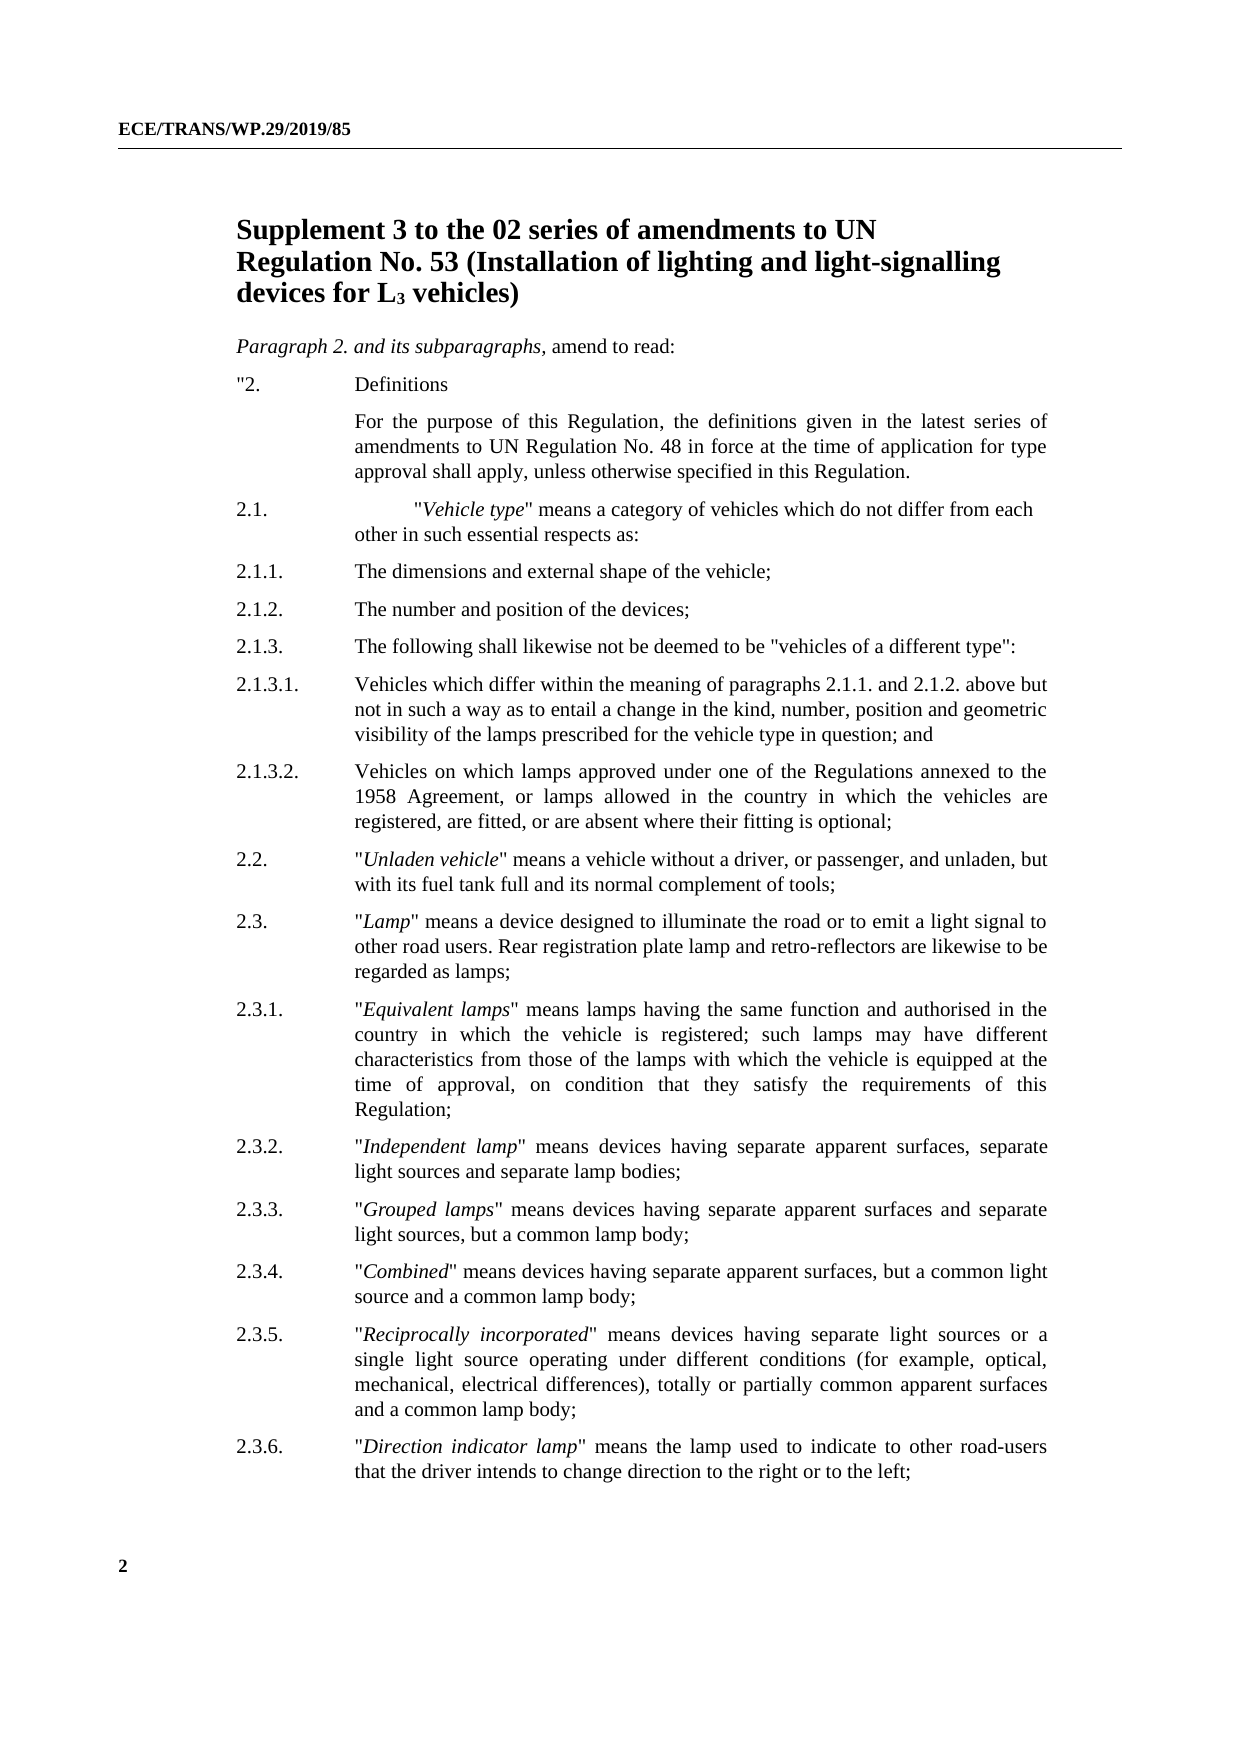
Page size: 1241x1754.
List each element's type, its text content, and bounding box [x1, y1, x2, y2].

text 2.3.2. "Independent lamp" means devices having separate apparent surfaces, separate light sources and separate lamp bodies; [236, 1133, 1048, 1183]
text 2.3.3. "Grouped lamps" means devices having separate apparent surfaces and separate light sources, but a common lamp body; [236, 1196, 1048, 1246]
text 2.3.6. "Direction indicator lamp" means the lamp used to indicate to other road-users that the driver intends to change direction to the right or to the left; [236, 1433, 1048, 1483]
text For the purpose of this Regulation, the definitions given in the latest series of amendments to UN Regulation No. 48 in force at the time of application for type approval shall apply, unless otherwise specified in this Regulation. [354, 408, 1048, 483]
text 2.1.3.1. Vehicles which differ within the meaning of paragraphs 2.1.1. and 2.1.2. above but not in such a way as to entail a change in the kind, number, position and geometric visibility of the lamps prescribed for the vehicle type in question; and [236, 671, 1048, 746]
text Paragraph 2. and its subparagraphs, amend to read: [236, 333, 1004, 358]
text 2.1.1. The dimensions and external shape of the vehicle; [236, 558, 1048, 583]
text 2.1.3.2. Vehicles on which lamps approved under one of the Regulations annexed to the 1958 Agreement, or lamps allowed in the country in which the vehicles are registered, are fitted, or are absent where their fitting is optional; [236, 758, 1048, 833]
text 2.2. "Unladen vehicle" means a vehicle without a driver, or passenger, and unladen, but with its fuel tank full and its normal complement of tools; [236, 846, 1048, 896]
text 2.1.2. The number and position of the devices; [236, 596, 1048, 621]
text 2.3.4. "Combined" means devices having separate apparent surfaces, but a common light source and a common lamp body; [236, 1258, 1048, 1308]
text 2.3.5. "Reciprocally incorporated" means devices having separate light sources or a single light source operating under different conditions (for example, optical, mechanical, electrical differences), totally or partially common apparent surfaces and a common lamp body; [236, 1321, 1048, 1421]
text 2.1. "Vehicle type" means a category of vehicles which do not differ from each other in such essential respects as: [236, 496, 1048, 546]
text 2.3.1. "Equivalent lamps" means lamps having the same function and authorised in the country in which the vehicle is registered; such lamps may have different characteristics from those of the lamps with which the vehicle is equipped at the time of approval, on condition that they satisfy the requirements of this Regulation; [236, 996, 1048, 1121]
text 2.1.3. The following shall likewise not be deemed to be "vehicles of a different type": [236, 633, 1048, 658]
text Supplement 3 to the 02 series of amendments to UN Regulation No. 53 (Installation of lighting and light-signalling devices for L3 vehicles) [118, 215, 1004, 308]
text "2. Definitions [236, 371, 1048, 396]
text 2.3. "Lamp" means a device designed to illuminate the road or to emit a light signal to other road users. Rear registration plate lamp and retro-reflectors are likewise to be regarded as lamps; [236, 908, 1048, 983]
